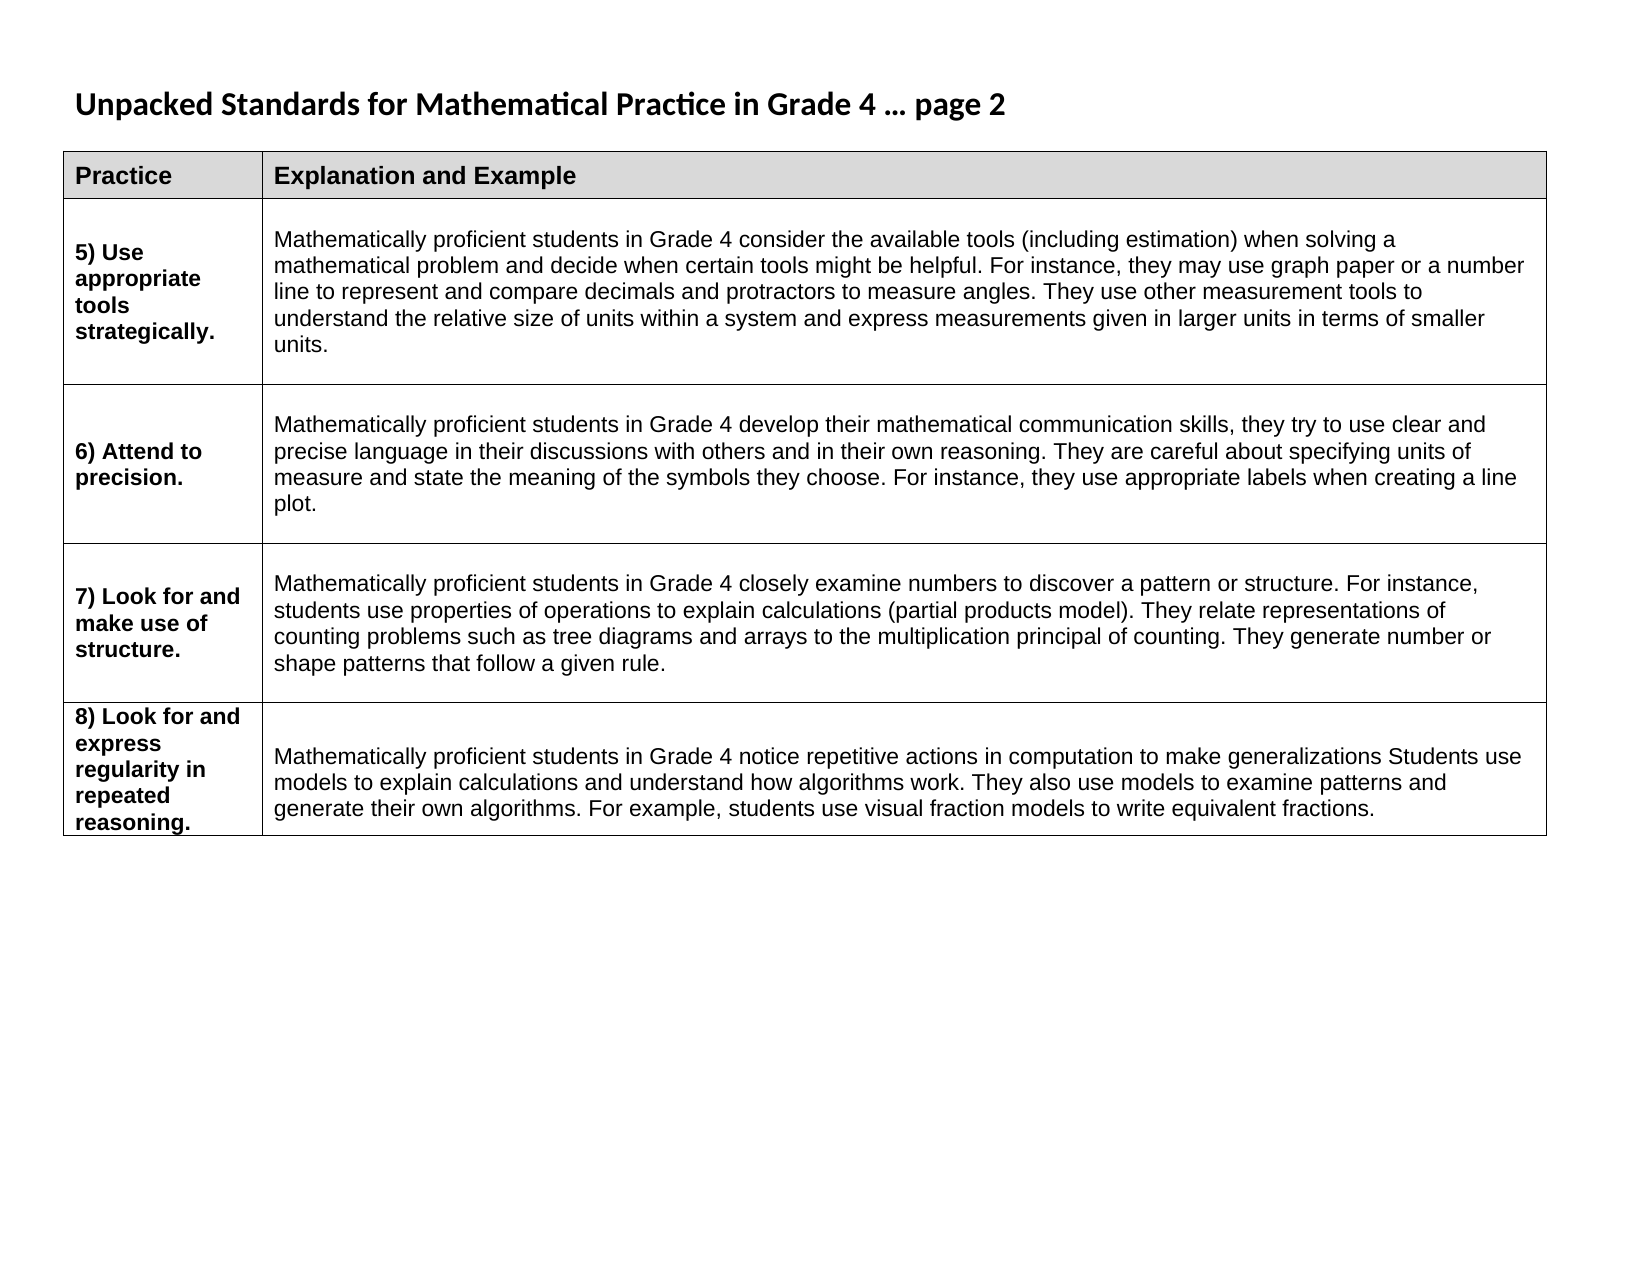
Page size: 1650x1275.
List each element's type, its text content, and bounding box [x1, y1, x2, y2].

table_cell Mathematically proficient students in Grade 4 consider the available tools (including estimation) when solving a mathematical problem and decide when certain tools might be helpful. For instance, they may use graph paper or a number line to represent and compare decimals and protractors to measure angles. They use other measurement tools to understand the relative size of units within a system and express measurements given in larger units in terms of smaller units. [263, 199, 1546, 384]
table_cell 6) Attend to precision. [64, 385, 262, 543]
text Unpacked Standards for Mathematical Practice in Grade 4 … page 2 [75, 83, 1575, 124]
table_cell 7) Look for and make use of structure. [64, 544, 262, 702]
table_cell Mathematically proficient students in Grade 4 closely examine numbers to discover a pattern or structure. For instance, students use properties of operations to explain calculations (partial products model). They relate representations of counting problems such as tree diagrams and arrays to the multiplication principal of counting. They generate number or shape patterns that follow a given rule. [263, 544, 1546, 702]
table_cell Mathematically proficient students in Grade 4 notice repetitive actions in computation to make generalizations Students use models to explain calculations and understand how algorithms work. They also use models to examine patterns and generate their own algorithms. For example, students use visual fraction models to write equivalent fractions. [263, 703, 1546, 835]
table_cell Mathematically proficient students in Grade 4 develop their mathematical communication skills, they try to use clear and precise language in their discussions with others and in their own reasoning. They are careful about specifying units of measure and state the meaning of the symbols they choose. For instance, they use appropriate labels when creating a line plot. [263, 385, 1546, 543]
table_header Explanation and Example [263, 152, 1546, 198]
table_header Practice [64, 152, 262, 198]
table_cell 5) Use appropriate tools strategically. [64, 199, 262, 384]
table_cell 8) Look for and express regularity in repeated reasoning. [64, 703, 262, 835]
